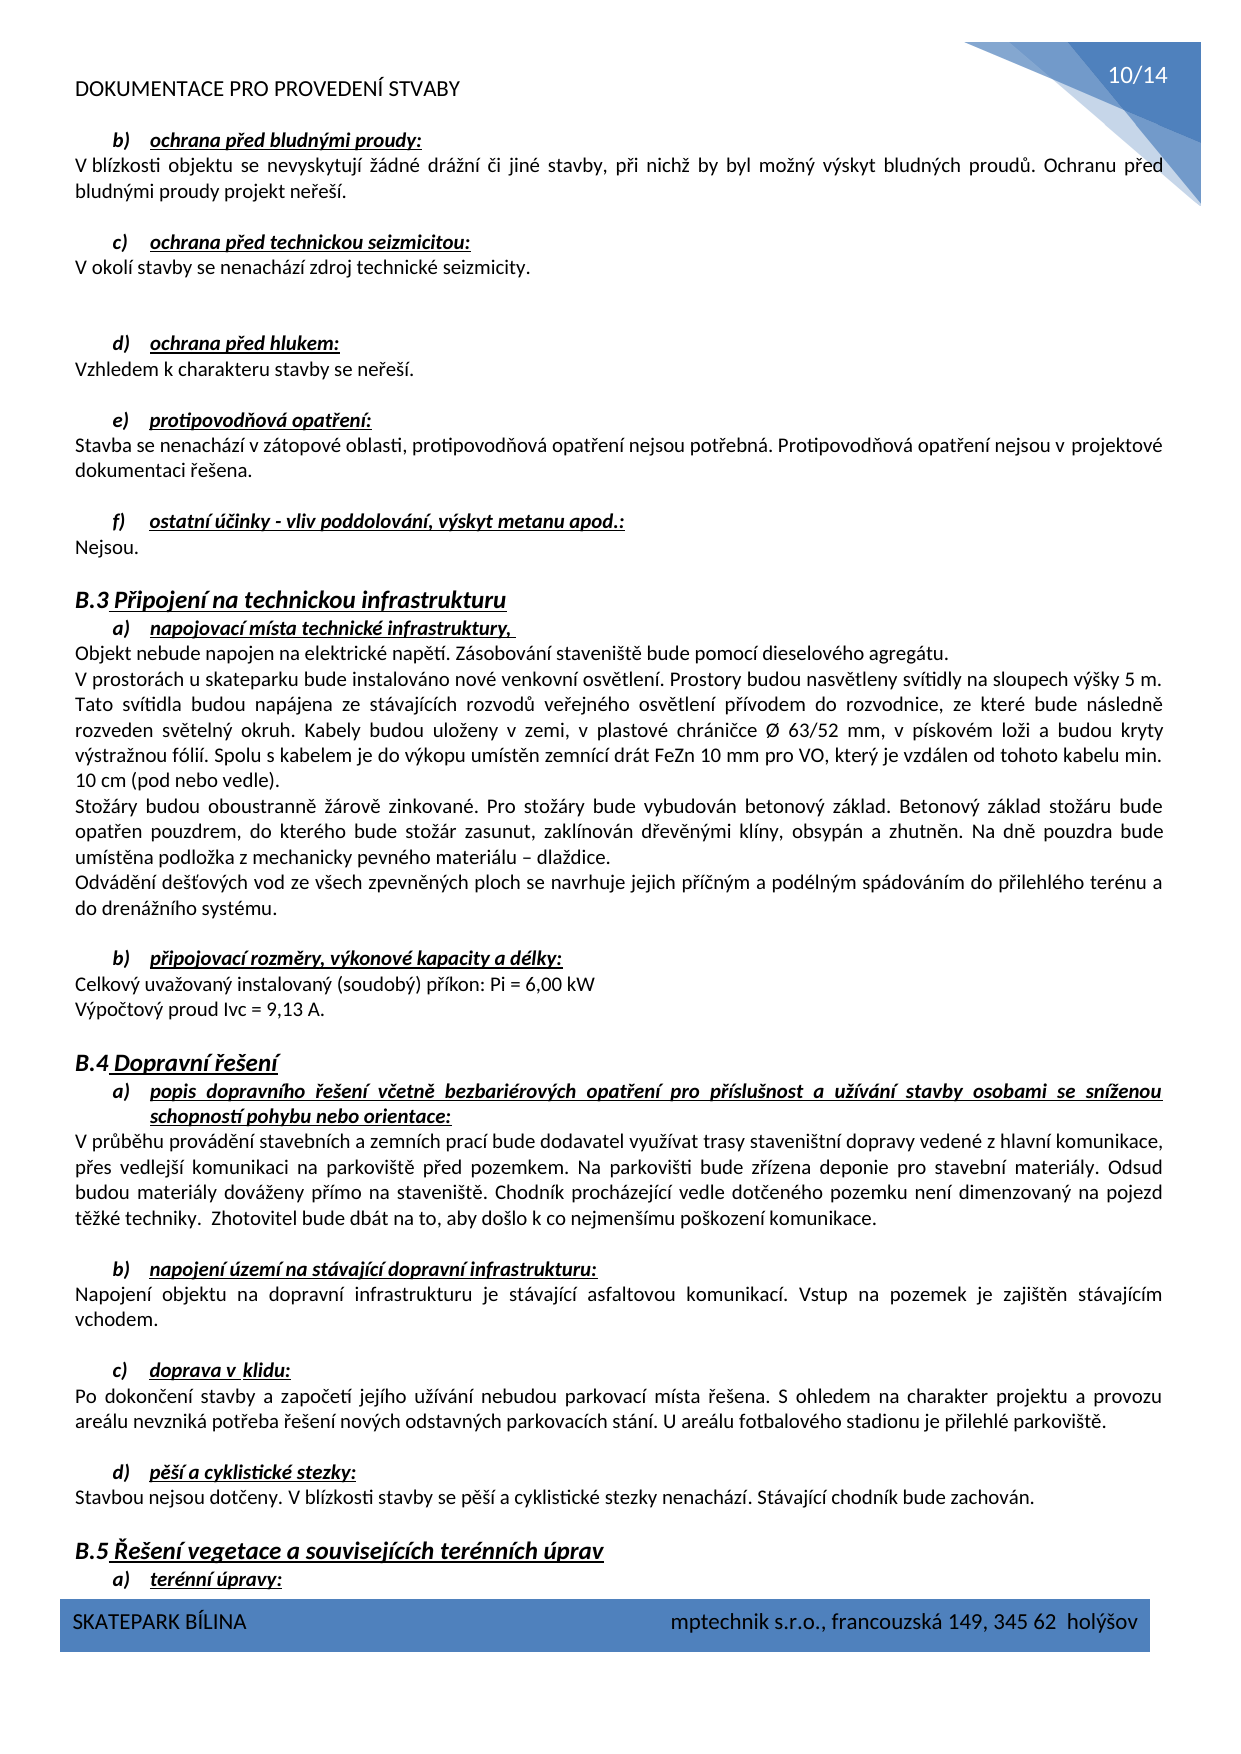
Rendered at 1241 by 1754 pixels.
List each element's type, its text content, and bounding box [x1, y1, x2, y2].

text V okolí stavby se nenachází zdroj technické seizmicity. [75, 254, 1165, 280]
list pěší a cyklistické stezky: [112, 1459, 1165, 1484]
list připojovací rozměry, výkonové kapacity a délky: [112, 946, 1165, 971]
list doprava v klidu: [112, 1357, 1165, 1383]
list ochrana před hlukem: [112, 331, 1165, 356]
text Nejsou. [75, 534, 1165, 559]
text Objekt nebude napojen na elektrické napětí. Zásobování staveniště bude pomocí dieselového agregátu. [75, 641, 1165, 666]
text B.3 Připojení na technickou infrastrukturu [75, 585, 1165, 615]
text B.5 Řešení vegetace a souvisejících terénních úprav [75, 1535, 1165, 1566]
text V průběhu provádění stavebních a zemních prací bude dodavatel využívat trasy staveništní dopravy vedené z hlavní komunikace, přes vedlejší komunikaci na parkoviště před pozemkem. Na parkovišti bude zřízena deponie pro stavební materiály. Odsud budou materiály dováženy přímo na staveniště. Chodník procházející vedle dotčeného pozemku není dimenzovaný na pojezd těžké techniky. Zhotovitel bude dbát na to, aby došlo k co nejmenšímu poškození komunikace. [75, 1129, 1165, 1230]
text Celkový uvažovaný instalovaný (soudobý) příkon: Pi = 6,00 kW [75, 971, 1165, 996]
text Stavba se nenachází v zátopové oblasti, protipovodňová opatření nejsou potřebná. Protipovodňová opatření nejsou v projektové dokumentaci řešena. [75, 432, 1165, 483]
text Výpočtový proud Ivc = 9,13 A. [75, 996, 1165, 1022]
text Vzhledem k charakteru stavby se neřeší. [75, 356, 1165, 381]
list napojení území na stávající dopravní infrastrukturu: [112, 1256, 1165, 1281]
text Stožáry budou oboustranně žárově zinkované. Pro stožáry bude vybudován betonový základ. Betonový základ stožáru bude opatřen pouzdrem, do kterého bude stožár zasunut, zaklínován dřevěnými klíny, obsypán a zhutněn. Na dně pouzdra bude umístěna podložka z mechanicky pevného materiálu – dlaždice. [75, 793, 1165, 869]
picture [963, 42, 1201, 206]
list terénní úpravy: [112, 1566, 1165, 1591]
list popis dopravního řešení včetně bezbariérových opatření pro příslušnost a užívání stavby osobami se sníženou schopností pohybu nebo orientace: [112, 1078, 1165, 1129]
list ochrana před bludnými proudy: [112, 127, 1165, 153]
text B.4 Dopravní řešení [75, 1047, 1165, 1078]
list protipovodňová opatření: [112, 407, 1165, 432]
text V blízkosti objektu se nevyskytují žádné drážní či jiné stavby, při nichž by byl možný výskyt bludných proudů. Ochranu před bludnými proudy projekt neřeší. [75, 153, 1165, 203]
list ochrana před technickou seizmicitou: [112, 229, 1165, 254]
text Po dokončení stavby a započetí jejího užívání nebudou parkovací místa řešena. S ohledem na charakter projektu a provozu areálu nevzniká potřeba řešení nových odstavných parkovacích stání. U areálu fotbalového stadionu je přilehlé parkoviště. [75, 1383, 1165, 1434]
list ostatní účinky - vliv poddolování, výskyt metanu apod.: [112, 508, 1165, 534]
text Napojení objektu na dopravní infrastrukturu je stávající asfaltovou komunikací. Vstup na pozemek je zajištěn stávajícím vchodem. [75, 1281, 1165, 1332]
list napojovací místa technické infrastruktury, [112, 615, 1165, 641]
text Odvádění dešťových vod ze všech zpevněných ploch se navrhuje jejich příčným a podélným spádováním do přilehlého terénu a do drenážního systému. [75, 869, 1165, 920]
text Stavbou nejsou dotčeny. V blízkosti stavby se pěší a cyklistické stezky nenachází. Stávající chodník bude zachován. [75, 1484, 1165, 1510]
text V prostorách u skateparku bude instalováno nové venkovní osvětlení. Prostory budou nasvětleny svítidly na sloupech výšky 5 m. Tato svítidla budou napájena ze stávajících rozvodů veřejného osvětlení přívodem do rozvodnice, ze které bude následně rozveden světelný okruh. Kabely budou uloženy v zemi, v plastové chráničce Ø 63/52 mm, v pískovém loži a budou kryty výstražnou fólií. Spolu s kabelem je do výkopu umístěn zemnící drát FeZn 10 mm pro VO, který je vzdálen od tohoto kabelu min. 10 cm (pod nebo vedle). [75, 666, 1165, 793]
